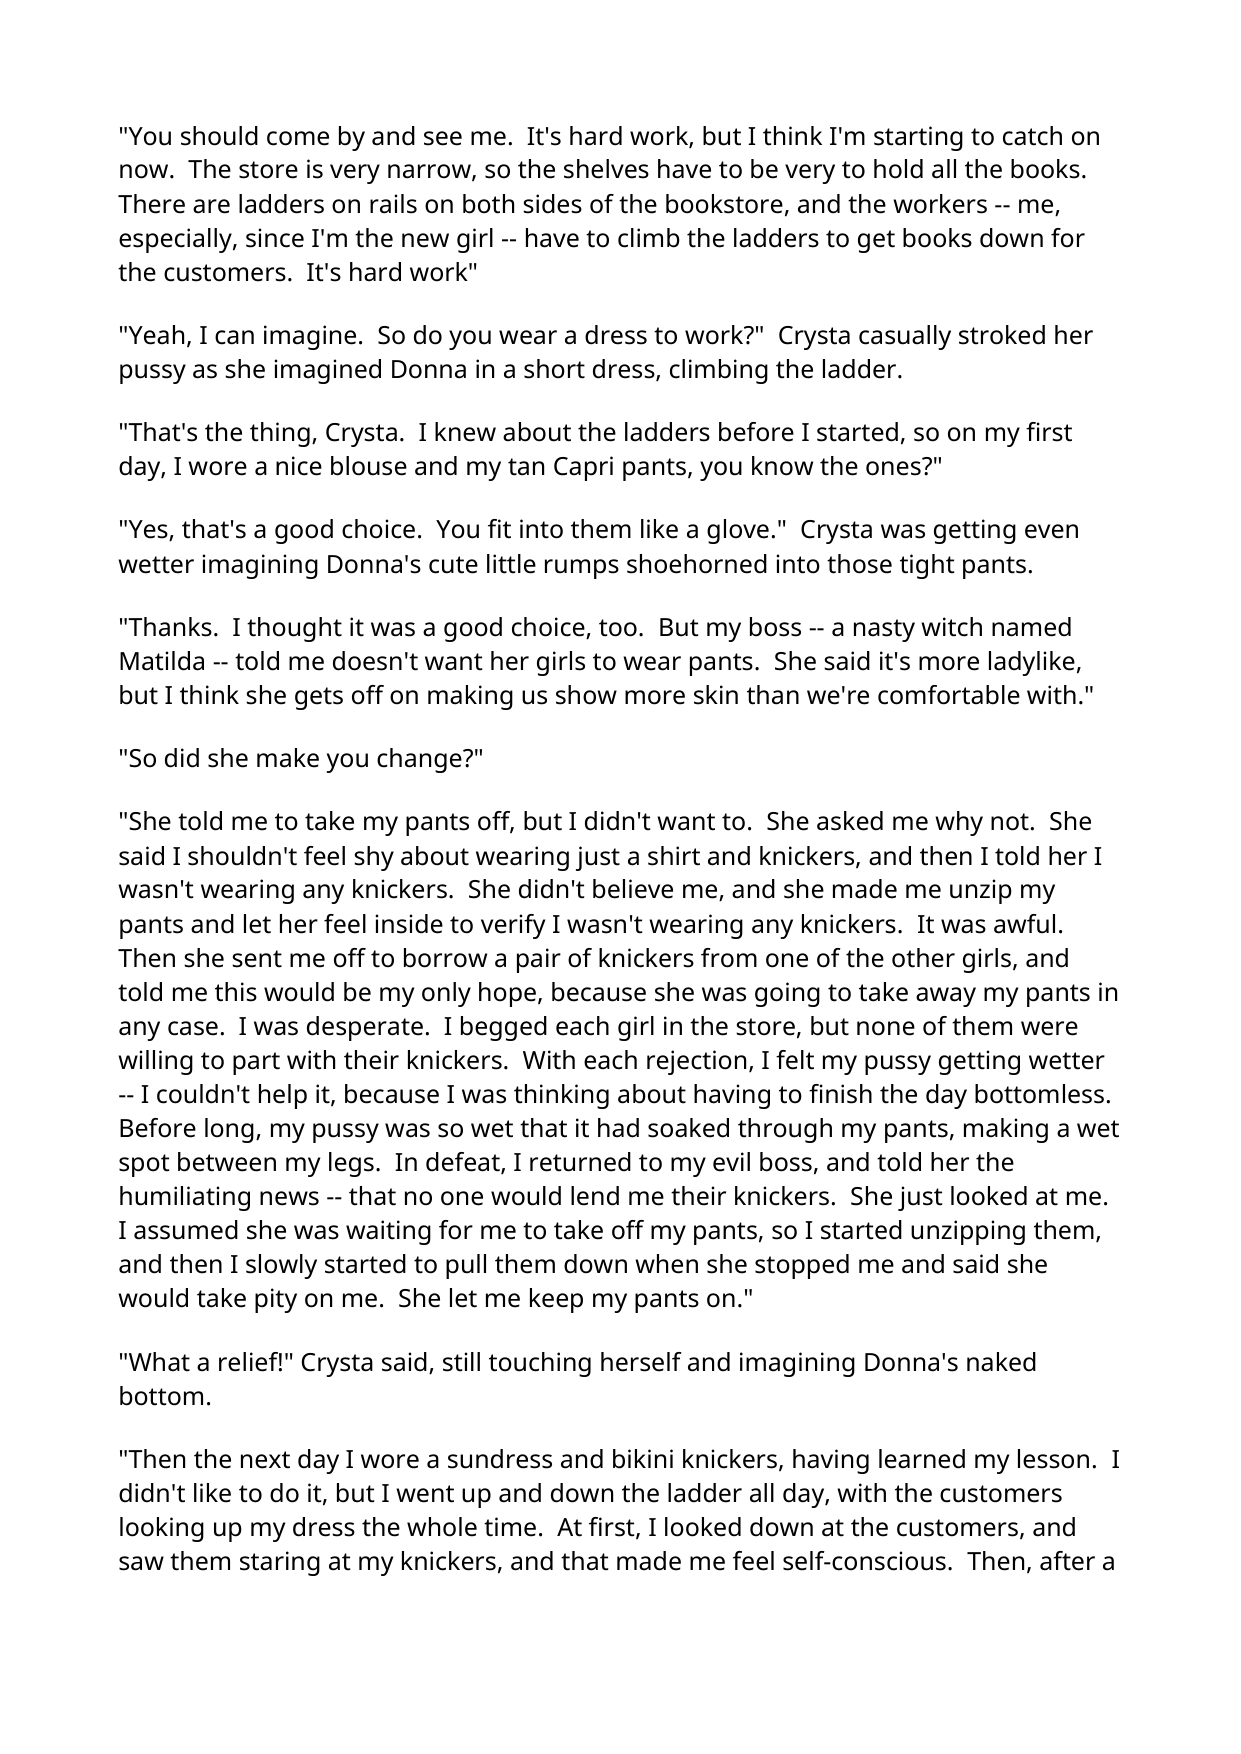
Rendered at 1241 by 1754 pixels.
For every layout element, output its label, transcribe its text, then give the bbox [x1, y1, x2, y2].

text "That's the thing, Crysta. I knew about the ladders before I started, so on my first day, I wore a nice blouse and my tan Capri pants, you know the ones?" [118, 415, 1122, 483]
text "So did she make you change?" [118, 741, 1122, 775]
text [118, 1441, 1122, 1578]
text "Yes, that's a good choice. You fit into them like a glove." Crysta was getting even wetter imagining Donna's cute little rumps shoehorned into those tight pants. [118, 512, 1122, 580]
text "Yeah, I can imagine. So do you wear a dress to work?" Crysta casually stroked her pussy as she imagined Donna in a short dress, climbing the ladder. [118, 318, 1122, 386]
text "You should come by and see me. It's hard work, but I think I'm starting to catch on now. The store is very narrow, so the shelves have to be very to hold all the books. There are ladders on rails on both sides of the bookstore, and the workers -- me, especially, since I'm the new girl -- have to climb the ladders to get books down for the customers. It's hard work" [118, 118, 1122, 288]
text "What a relief!" Crysta said, still touching herself and imagining Donna's naked bottom. [118, 1344, 1122, 1412]
text "Thanks. I thought it was a good choice, too. But my boss -- a nasty witch named Matilda -- told me doesn't want her girls to wear pants. She said it's more ladylike, but I think she gets off on making us show more skin than we're comfortable with." [118, 609, 1122, 712]
text "She told me to take my pants off, but I didn't want to. She asked me why not. She said I shouldn't feel shy about wearing just a shirt and knickers, and then I told her I wasn't wearing any knickers. She didn't believe me, and she made me unzip my pants and let her feel inside to verify I wasn't wearing any knickers. It was awful. Then she sent me off to borrow a pair of knickers from one of the other girls, and told me this would be my only hope, because she was going to take away my pants in any case. I was desperate. I begged each girl in the store, but none of them were willing to part with their knickers. With each rejection, I felt my pussy getting wetter -- I couldn't help it, because I was thinking about having to finish the day bottomless. Before long, my pussy was so wet that it had soaked through my pants, making a wet spot between my legs. In defeat, I returned to my evil boss, and told her the humiliating news -- that no one would lend me their knickers. She just looked at me. I assumed she was waiting for me to take off my pants, so I started unzipping them, and then I slowly started to pull them down when she stopped me and said she would take pity on me. She let me keep my pants on." [118, 804, 1122, 1315]
